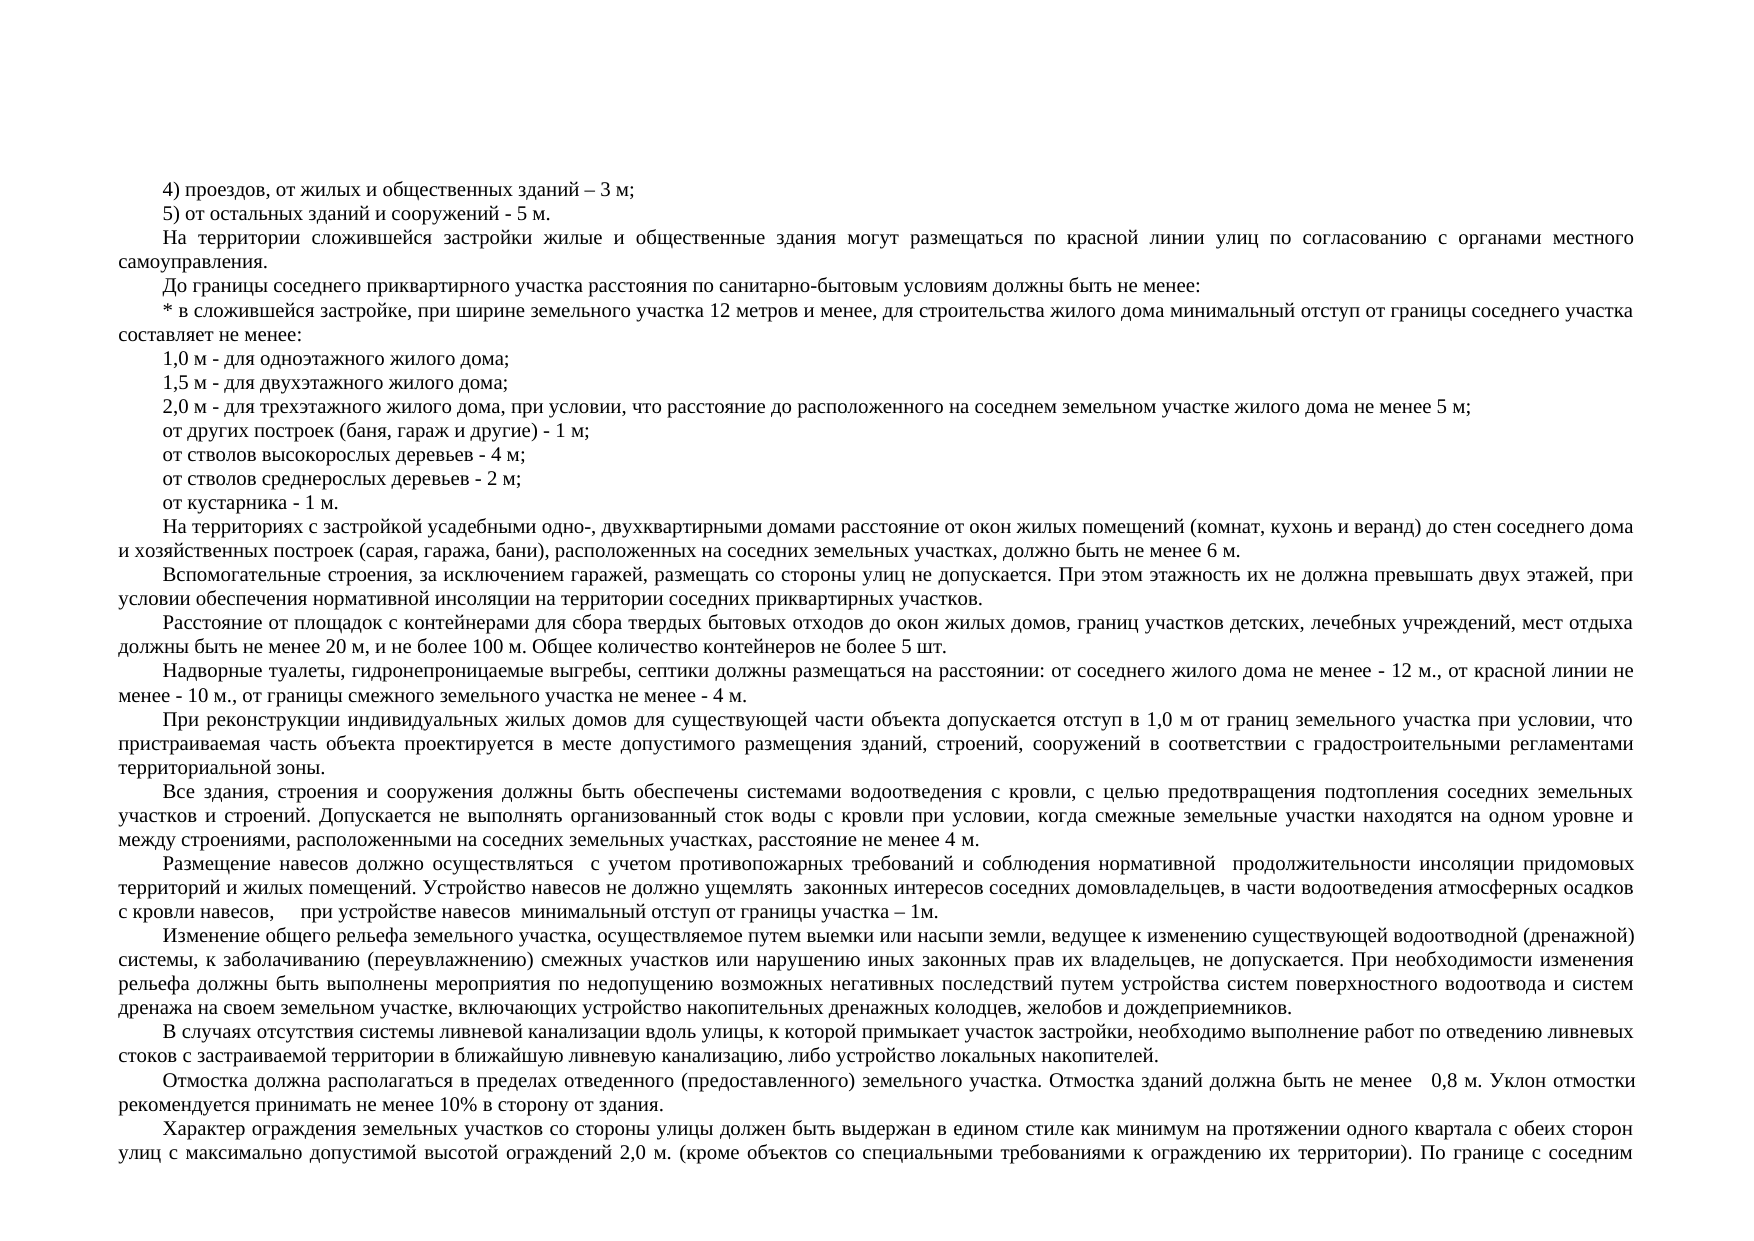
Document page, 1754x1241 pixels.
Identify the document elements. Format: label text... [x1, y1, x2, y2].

text * в сложившейся застройке, при ширине земельного участка 12 метров и менее, для строительства жилого дома минимальный отступ от границы соседнего участка составляет не менее: [118, 297, 1636, 346]
text 1,0 м - для одноэтажного жилого дома; [118, 346, 1636, 370]
text 2,0 м - для трехэтажного жилого дома, при условии, что расстояние до расположенного на соседнем земельном участке жилого дома не менее 5 м; [118, 394, 1636, 418]
text Изменение общего рельефа земельного участка, осуществляемое путем выемки или насыпи земли, ведущее к изменению существующей водоотводной (дренажной) системы, к заболачиванию (переувлажнению) смежных участков или нарушению иных законных прав их владельцев, не допускается. При необходимости изменения рельефа должны быть выполнены мероприятия по недопущению возможных негативных последствий путем устройства систем поверхностного водоотвода и систем дренажа на своем земельном участке, включающих устройство накопительных дренажных колодцев, желобов и дождеприемников. [118, 923, 1636, 1019]
text от стволов высокорослых деревьев - 4 м; [118, 442, 1636, 466]
text Вспомогательные строения, за исключением гаражей, размещать со стороны улиц не допускается. При этом этажность их не должна превышать двух этажей, при условии обеспечения нормативной инсоляции на территории соседних приквартирных участков. [118, 562, 1636, 610]
text На территории сложившейся застройки жилые и общественные здания могут размещаться по красной линии улиц по согласованию с органами местного самоуправления. [118, 225, 1636, 273]
text При реконструкции индивидуальных жилых домов для существующей части объекта допускается отступ в 1,0 м от границ земельного участка при условии, что пристраиваемая часть объекта проектируется в месте допустимого размещения зданий, строений, сооружений в соответствии с градостроительными регламентами территориальной зоны. [118, 707, 1636, 779]
text 5) от остальных зданий и сооружений - 5 м. [118, 201, 1636, 225]
text Надворные туалеты, гидронепроницаемые выгребы, септики должны размещаться на расстоянии: от соседнего жилого дома не менее - 12 м., от красной линии не менее - 10 м., от границы смежного земельного участка не менее - 4 м. [118, 658, 1636, 707]
text На территориях с застройкой усадебными одно-, двухквартирными домами расстояние от окон жилых помещений (комнат, кухонь и веранд) до стен соседнего дома и хозяйственных построек (сарая, гаража, бани), расположенных на соседних земельных участках, должно быть не менее 6 м. [118, 514, 1636, 562]
text Все здания, строения и сооружения должны быть обеспечены системами водоотведения с кровли, с целью предотвращения подтопления соседних земельных участков и строений. Допускается не выполнять организованный сток воды с кровли при условии, когда смежные земельные участки находятся на одном уровне и между строениями, расположенными на соседних земельных участках, расстояние не менее 4 м. [118, 779, 1636, 851]
text До границы соседнего приквартирного участка расстояния по санитарно-бытовым условиям должны быть не менее: [118, 273, 1636, 297]
text Размещение навесов должно осуществляться с учетом противопожарных требований и соблюдения нормативной продолжительности инсоляции придомовых территорий и жилых помещений. Устройство навесов не должно ущемлять законных интересов соседних домовладельцев, в части водоотведения атмосферных осадков с кровли навесов, при устройстве навесов минимальный отступ от границы участка – 1м. [118, 851, 1636, 923]
text 4) проездов, от жилых и общественных зданий – 3 м; [118, 177, 1636, 201]
text В случаях отсутствия системы ливневой канализации вдоль улицы, к которой примыкает участок застройки, необходимо выполнение работ по отведению ливневых стоков с застраиваемой территории в ближайшую ливневую канализацию, либо устройство локальных накопителей. [118, 1019, 1636, 1067]
text от кустарника - 1 м. [118, 490, 1636, 514]
text от других построек (баня, гараж и другие) - 1 м; [118, 418, 1636, 442]
text Отмостка должна располагаться в пределах отведенного (предоставленного) земельного участка. Отмостка зданий должна быть не менее 0,8 м. Уклон отмостки рекомендуется принимать не менее 10% в сторону от здания. [118, 1067, 1636, 1116]
text Расстояние от площадок с контейнерами для сбора твердых бытовых отходов до окон жилых домов, границ участков детских, лечебных учреждений, мест отдыха должны быть не менее 20 м, и не более 100 м. Общее количество контейнеров не более 5 шт. [118, 610, 1636, 658]
text от стволов среднерослых деревьев - 2 м; [118, 466, 1636, 490]
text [118, 1116, 1636, 1164]
text 1,5 м - для двухэтажного жилого дома; [118, 370, 1636, 394]
